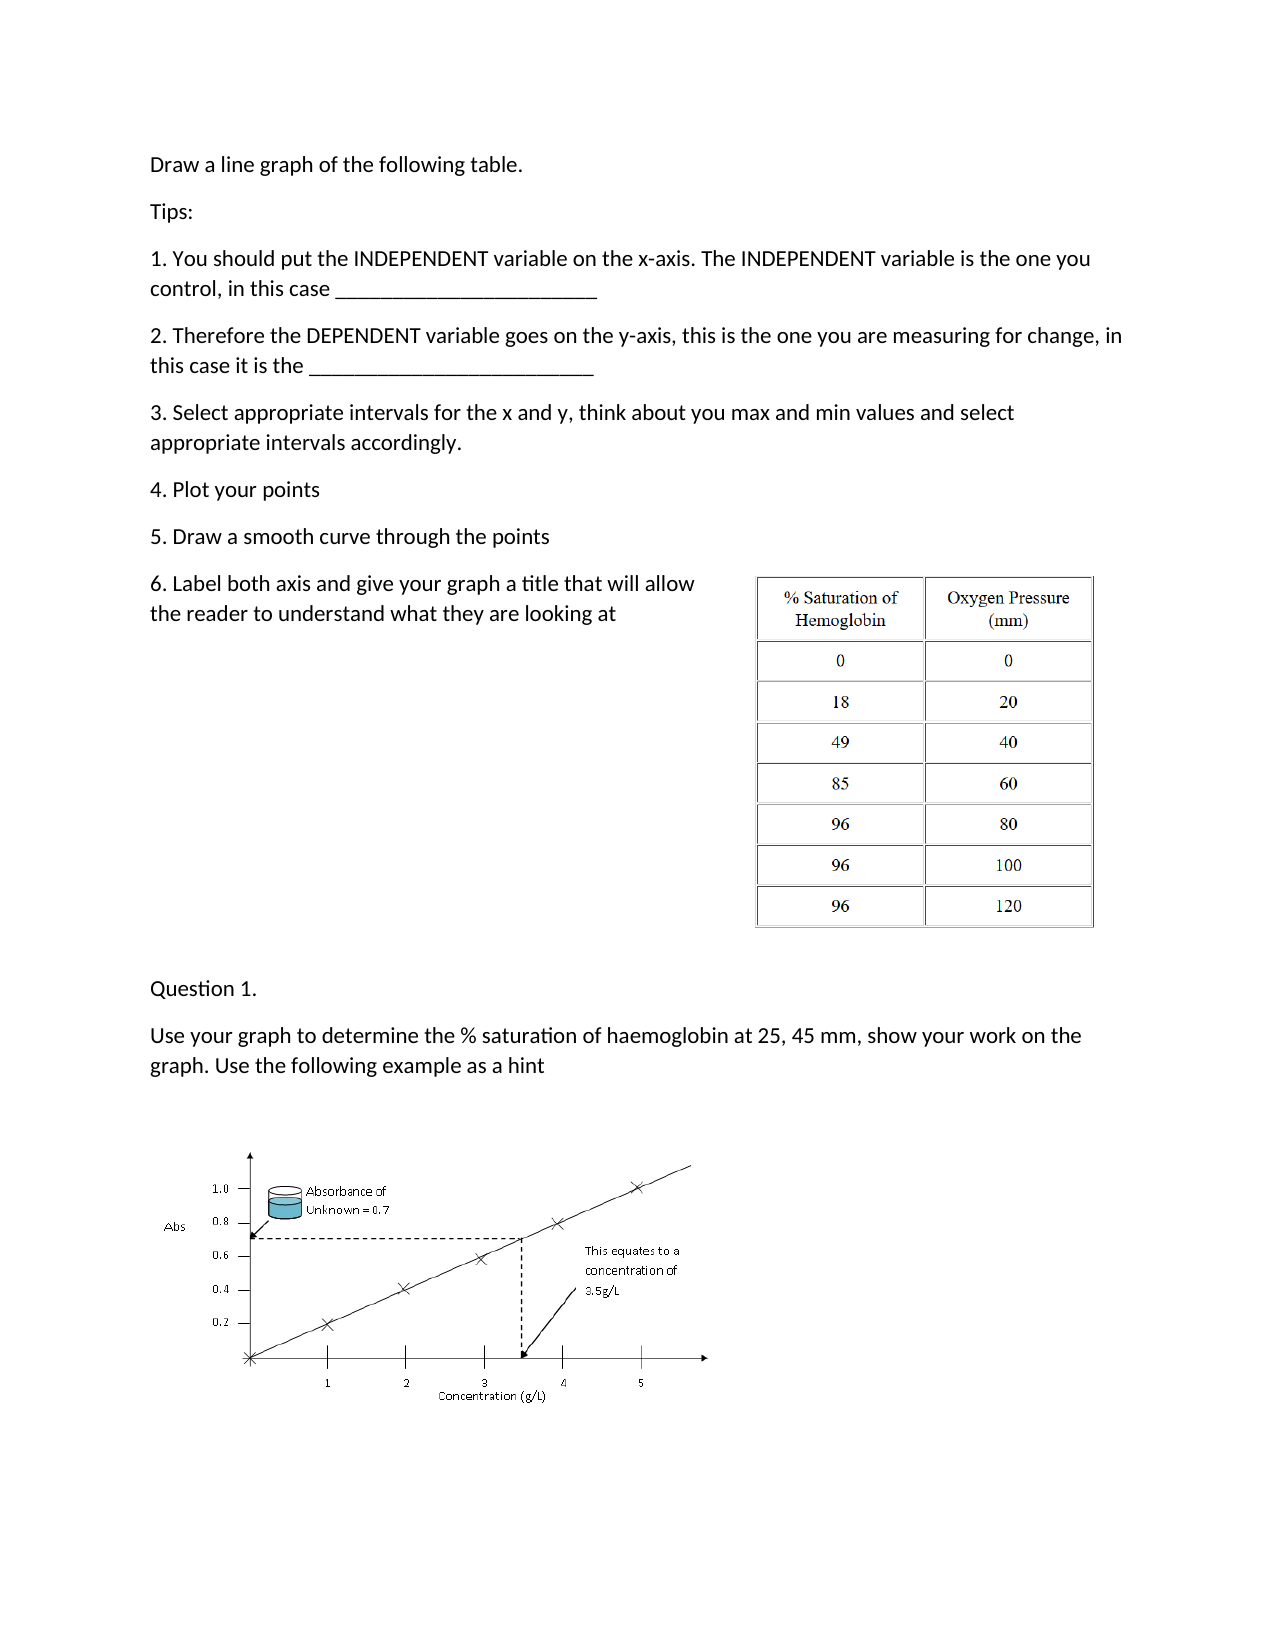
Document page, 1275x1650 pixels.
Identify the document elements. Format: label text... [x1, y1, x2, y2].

text Use your graph to determine the % saturation of haemoglobin at 25, 45 mm, show your work on the graph. Use the following example as a hint [150, 1021, 1125, 1079]
text Question 1. [150, 974, 1125, 1002]
text 3. Select appropriate intervals for the x and y, think about you max and min values and select appropriate intervals accordingly. [150, 398, 1125, 456]
text 1. You should put the INDEPENDENT variable on the x-axis. The INDEPENDENT variable is the one you control, in this case _______________________ [150, 244, 1125, 302]
text Draw a line graph of the following table. [150, 150, 1125, 178]
text 2. Therefore the DEPENDENT variable goes on the y-axis, this is the one you are measuring for change, in this case it is the _________________________ [150, 321, 1125, 379]
picture [150, 1144, 717, 1412]
text 6. Label both axis and give your graph a title that will allow the reader to understand what they are looking at [150, 569, 734, 627]
text Tips: [150, 197, 1125, 225]
picture [734, 557, 1125, 936]
text 4. Plot your points [150, 475, 1125, 503]
text 5. Draw a smooth curve through the points [150, 522, 1125, 550]
